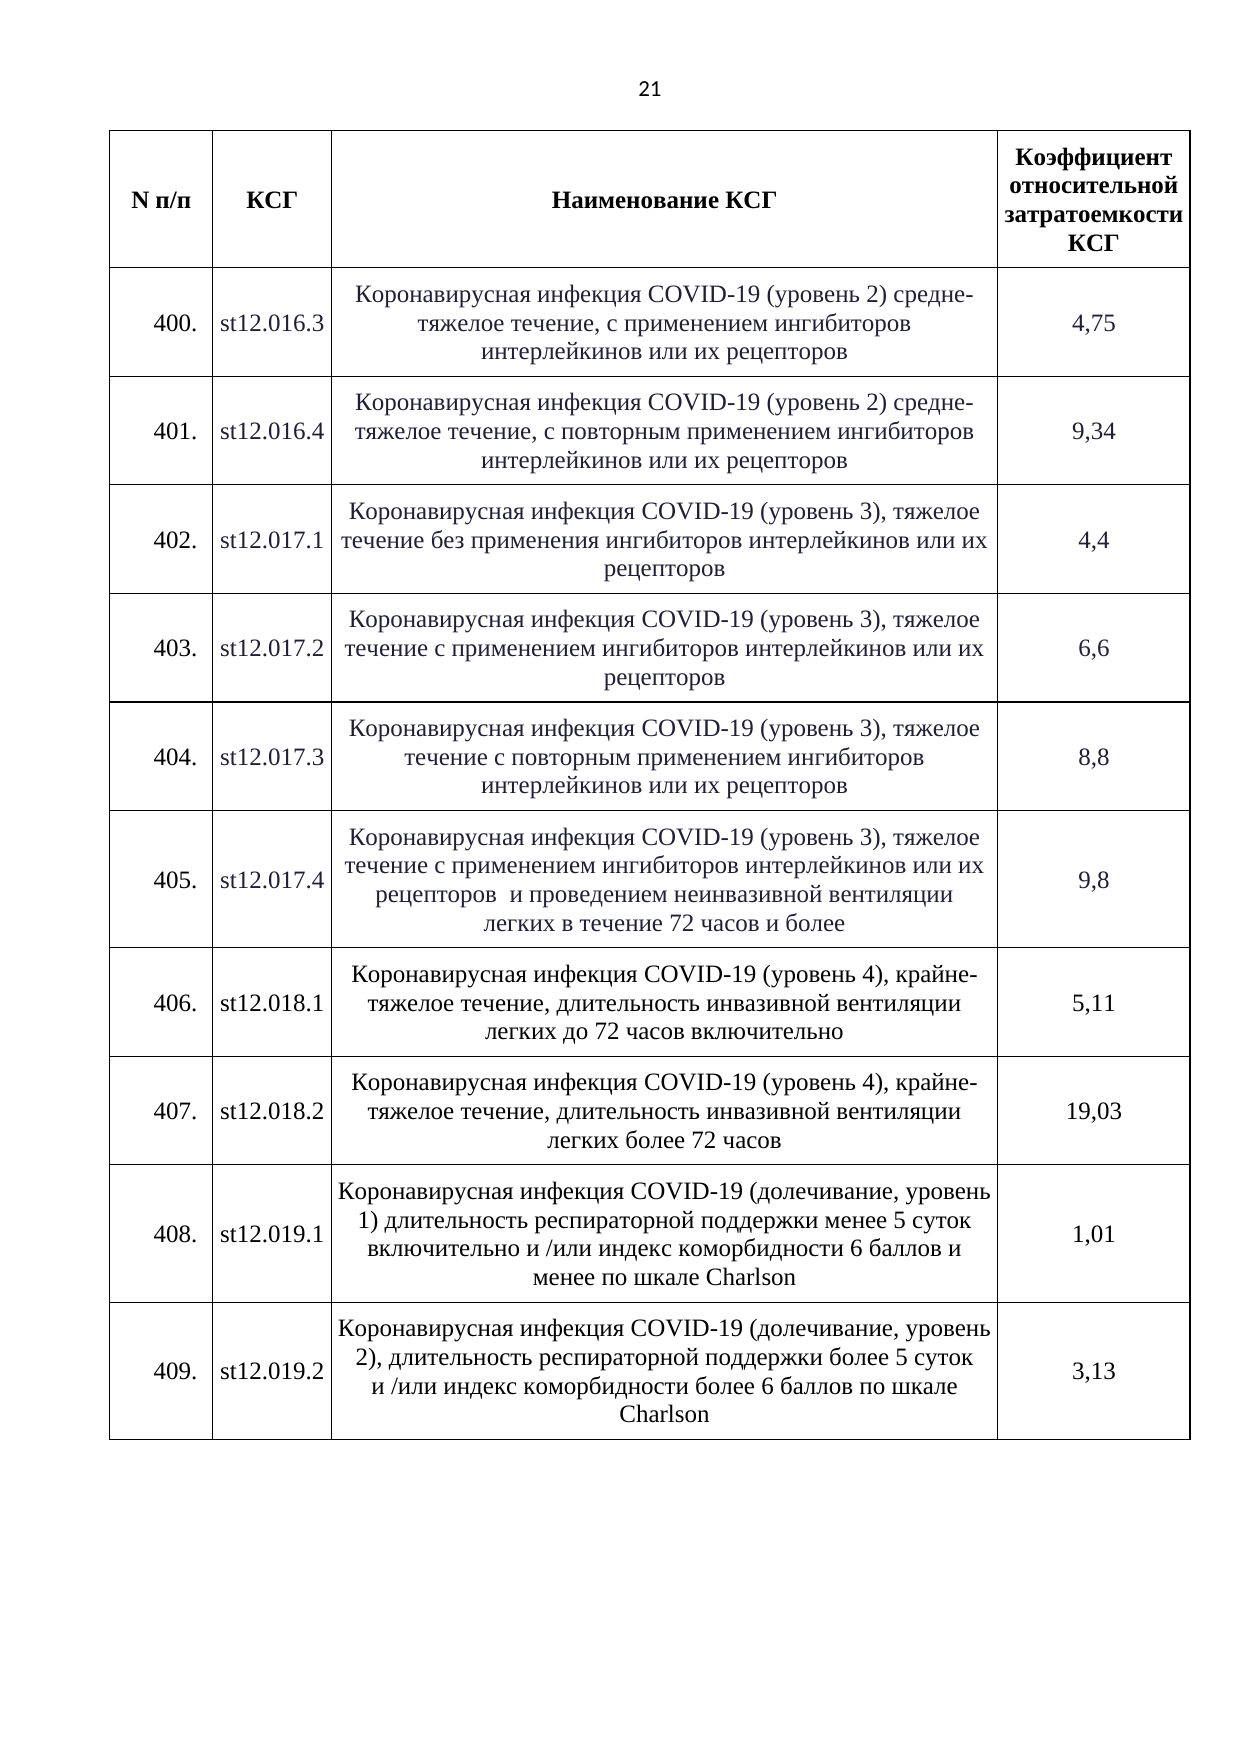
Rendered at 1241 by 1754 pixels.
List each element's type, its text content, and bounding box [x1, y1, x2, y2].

table_cell Коронавирусная инфекция COVID-19 (уровень 3), тяжелое течение с применением ингибиторов интерлейкинов или их рецепторов и проведением неинвазивной вентиляции легких в течение 72 часов и более [332, 811, 997, 947]
table_cell Коронавирусная инфекция COVID-19 (долечивание, уровень 1) длительность респираторной поддержки менее 5 суток включительно и /или индекс коморбидности 6 баллов и менее по шкале Charlson [332, 1165, 997, 1302]
table_cell st12.019.2 [213, 1303, 331, 1439]
table_cell st12.017.4 [213, 811, 331, 947]
table_cell 4,75 [998, 268, 1189, 376]
table_cell Коронавирусная инфекция COVID-19 (уровень 3), тяжелое течение без применения ингибиторов интерлейкинов или их рецепторов [332, 485, 997, 593]
table_cell 5,11 [998, 948, 1189, 1056]
table_cell 6,6 [998, 594, 1189, 701]
table_cell st12.016.4 [213, 377, 331, 484]
table_cell 9,8 [998, 811, 1189, 947]
table_cell st12.017.2 [213, 594, 331, 701]
table_cell Коронавирусная инфекция COVID-19 (уровень 2) средне-тяжелое течение, с применением ингибиторов интерлейкинов или их рецепторов [332, 268, 997, 376]
table_cell st12.017.1 [213, 485, 331, 593]
table_header КСГ [213, 131, 331, 267]
table_cell 8,8 [998, 703, 1189, 810]
table_cell 3,13 [998, 1303, 1189, 1439]
table_cell 1,01 [998, 1165, 1189, 1302]
table_cell 4,4 [998, 485, 1189, 593]
table_cell [110, 811, 212, 947]
table_cell st12.016.3 [213, 268, 331, 376]
table_cell [110, 485, 212, 593]
table_cell Коронавирусная инфекция COVID-19 (уровень 4), крайне-тяжелое течение, длительность инвазивной вентиляции легких до 72 часов включительно [332, 948, 997, 1056]
table_cell [110, 268, 212, 376]
table_cell Коронавирусная инфекция COVID-19 (уровень 2) средне-тяжелое течение, с повторным применением ингибиторов интерлейкинов или их рецепторов [332, 377, 997, 484]
table_cell Коронавирусная инфекция COVID-19 (уровень 3), тяжелое течение с повторным применением ингибиторов интерлейкинов или их рецепторов [332, 703, 997, 810]
table_cell 9,34 [998, 377, 1189, 484]
table_cell Коронавирусная инфекция COVID-19 (долечивание, уровень 2), длительность респираторной поддержки более 5 суток и /или индекс коморбидности более 6 баллов по шкале Charlson [332, 1303, 997, 1439]
table_cell [110, 703, 212, 810]
table_cell [110, 1057, 212, 1164]
table_cell [110, 594, 212, 701]
table_header Коэффициент относительной затратоемкости КСГ [998, 131, 1189, 267]
table_cell [110, 948, 212, 1056]
table_header N п/п [110, 131, 212, 267]
table_cell Коронавирусная инфекция COVID-19 (уровень 4), крайне-тяжелое течение, длительность инвазивной вентиляции легких более 72 часов [332, 1057, 997, 1164]
table_header Наименование КСГ [332, 131, 997, 267]
table_cell [110, 377, 212, 484]
table_cell st12.019.1 [213, 1165, 331, 1302]
table_cell [110, 1165, 212, 1302]
table_cell [110, 1303, 212, 1439]
table_cell st12.018.1 [213, 948, 331, 1056]
table_cell st12.018.2 [213, 1057, 331, 1164]
table_cell Коронавирусная инфекция COVID-19 (уровень 3), тяжелое течение с применением ингибиторов интерлейкинов или их рецепторов [332, 594, 997, 701]
table_cell 19,03 [998, 1057, 1189, 1164]
table_cell st12.017.3 [213, 703, 331, 810]
